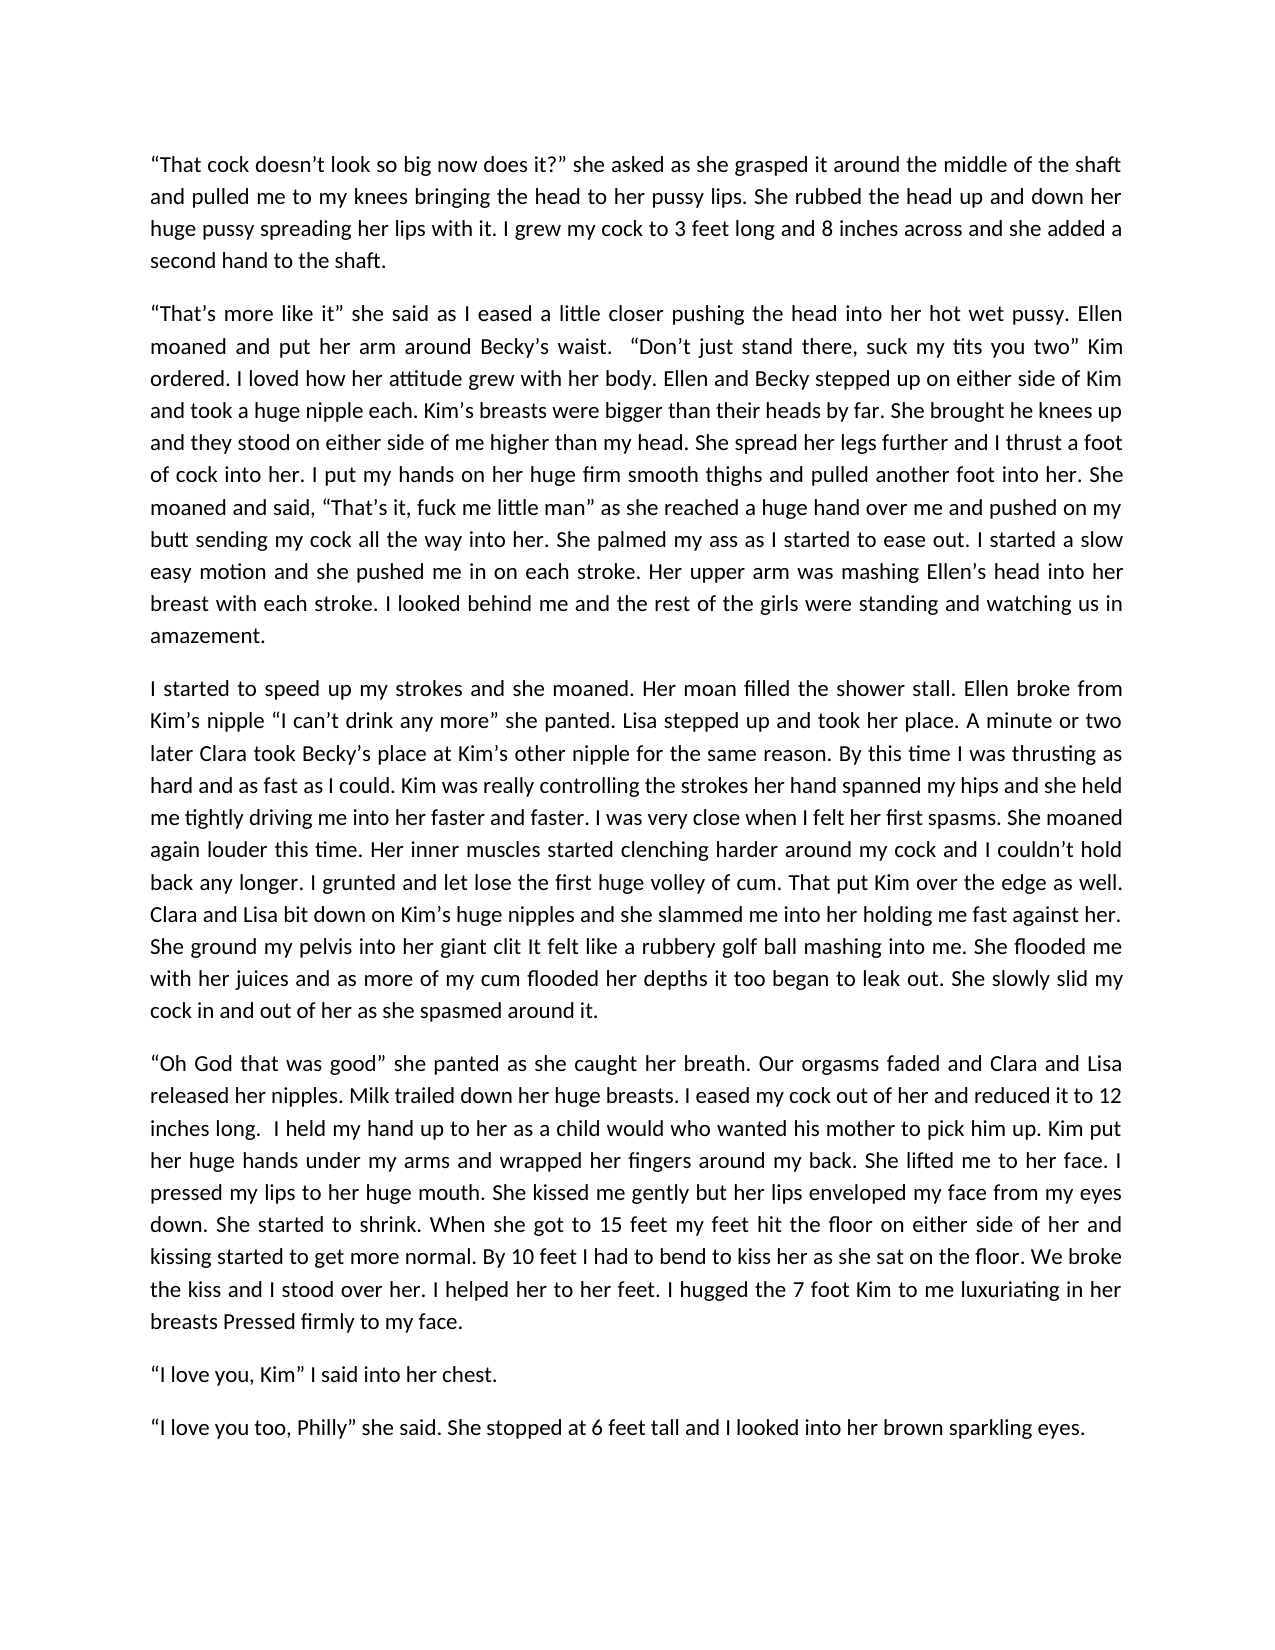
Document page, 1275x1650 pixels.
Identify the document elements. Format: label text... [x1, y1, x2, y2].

text “I love you, Kim” I said into her chest. [150, 1360, 1125, 1388]
text “Oh God that was good” she panted as she caught her breath. Our orgasms faded and Clara and Lisa released her nipples. Milk trailed down her huge breasts. I eased my cock out of her and reduced it to 12 inches long. I held my hand up to her as a child would who wanted his mother to pick him up. Kim put her huge hands under my arms and wrapped her fingers around my back. She lifted me to her face. I pressed my lips to her huge mouth. She kissed me gently but her lips enveloped my face from my eyes down. She started to shrink. When she got to 15 feet my feet hit the floor on either side of her and kissing started to get more normal. By 10 feet I had to bend to kiss her as she sat on the floor. We broke the kiss and I stood over her. I helped her to her feet. I hugged the 7 foot Kim to me luxuriating in her breasts Pressed firmly to my face. [150, 1049, 1125, 1335]
text I started to speed up my strokes and she moaned. Her moan filled the shower stall. Ellen broke from Kim’s nipple “I can’t drink any more” she panted. Lisa stepped up and took her place. A minute or two later Clara took Becky’s place at Kim’s other nipple for the same reason. By this time I was thrusting as hard and as fast as I could. Kim was really controlling the strokes her hand spanned my hips and she held me tightly driving me into her faster and faster. I was very close when I felt her first spasms. She moaned again louder this time. Her inner muscles started clenching harder around my cock and I couldn’t hold back any longer. I grunted and let lose the first huge volley of cum. That put Kim over the edge as well. Clara and Lisa bit down on Kim’s huge nipples and she slammed me into her holding me fast against her. She ground my pelvis into her giant clit It felt like a rubbery golf ball mashing into me. She flooded me with her juices and as more of my cum flooded her depths it too began to leak out. She slowly slid my cock in and out of her as she spasmed around it. [150, 674, 1125, 1024]
text “That’s more like it” she said as I eased a little closer pushing the head into her hot wet pussy. Ellen moaned and put her arm around Becky’s waist. “Don’t just stand there, suck my tits you two” Kim ordered. I loved how her attitude grew with her body. Ellen and Becky stepped up on either side of Kim and took a huge nipple each. Kim’s breasts were bigger than their heads by far. She brought he knees up and they stood on either side of me higher than my head. She spread her legs further and I thrust a foot of cock into her. I put my hands on her huge firm smooth thighs and pulled another foot into her. She moaned and said, “That’s it, fuck me little man” as she reached a huge hand over me and pushed on my butt sending my cock all the way into her. She palmed my ass as I started to ease out. I started a slow easy motion and she pushed me in on each stroke. Her upper arm was mashing Ellen’s head into her breast with each stroke. I looked behind me and the rest of the girls were standing and watching us in amazement. [150, 299, 1125, 649]
text “I love you too, Philly” she said. She stopped at 6 feet tall and I looked into her brown sparkling eyes. [150, 1413, 1125, 1441]
text “That cock doesn’t look so big now does it?” she asked as she grasped it around the middle of the shaft and pulled me to my knees bringing the head to her pussy lips. She rubbed the head up and down her huge pussy spreading her lips with it. I grew my cock to 3 feet long and 8 inches across and she added a second hand to the shaft. [150, 150, 1125, 274]
